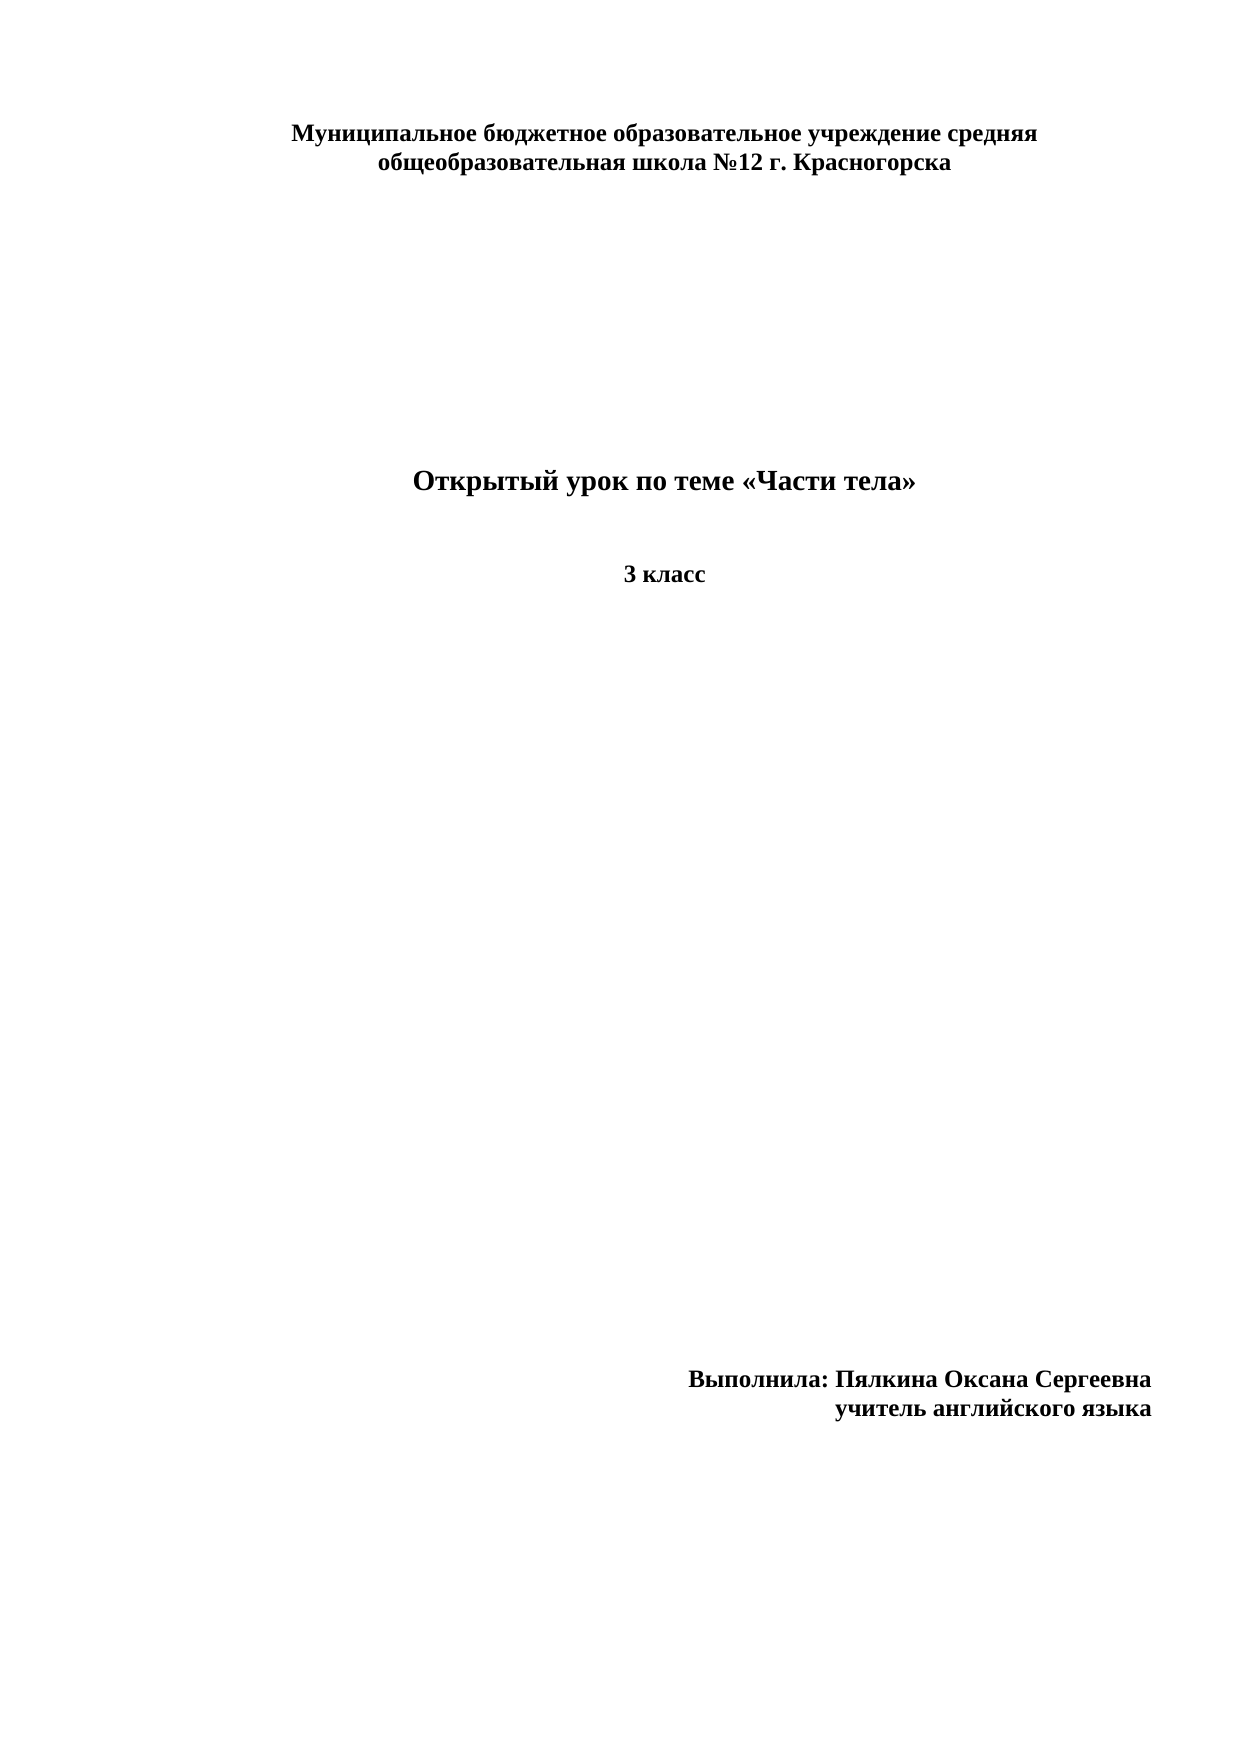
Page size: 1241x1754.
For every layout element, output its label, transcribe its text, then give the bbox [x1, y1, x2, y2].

text учитель английского языка [177, 1393, 1152, 1421]
text 3 класс [177, 559, 1152, 588]
text Открытый урок по теме «Части тела» [177, 463, 1152, 497]
text Муниципальное бюджетное образовательное учреждение средняя общеобразовательная школа №12 г. Красногорска [177, 118, 1152, 176]
text Выполнила: Пялкина Оксана Сергеевна [177, 1364, 1152, 1393]
